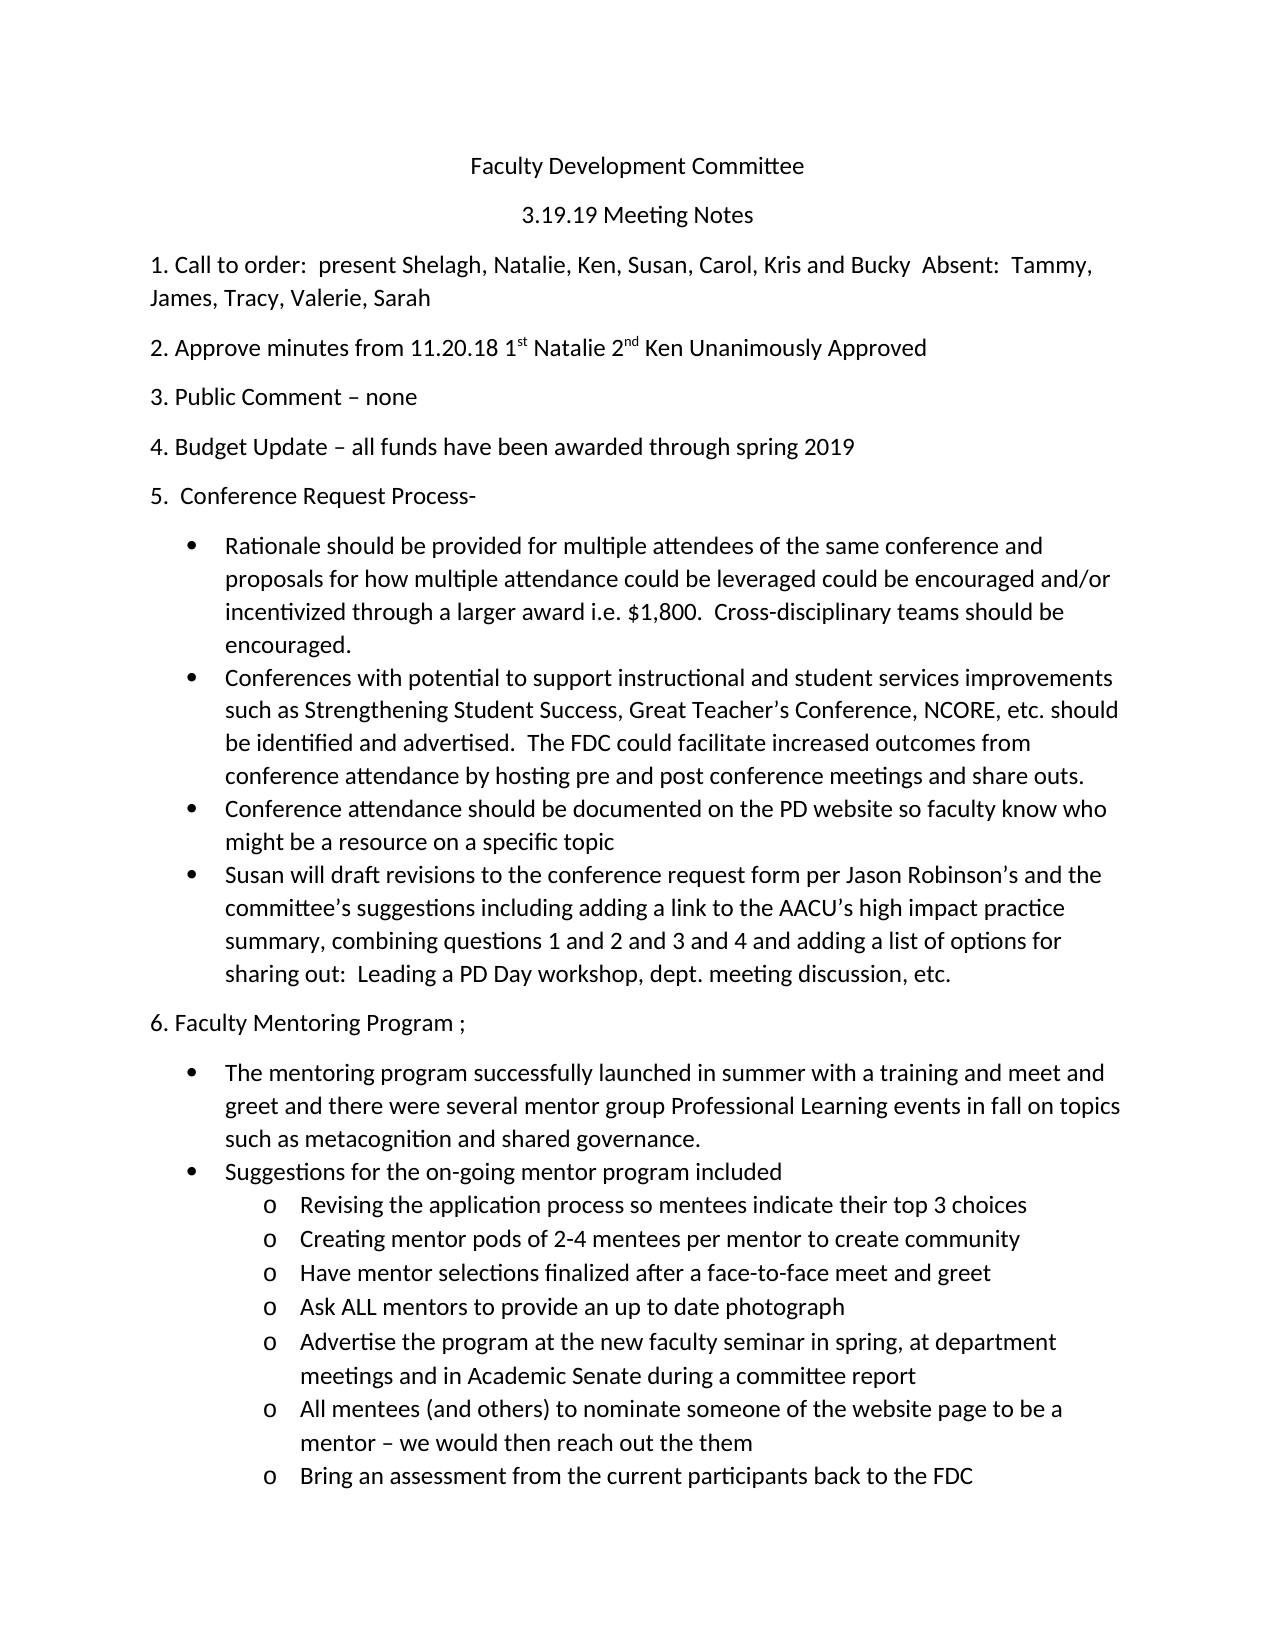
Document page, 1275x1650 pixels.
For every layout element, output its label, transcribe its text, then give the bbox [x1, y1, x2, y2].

list Revising the application process so mentees indicate their top 3 choices [262, 1189, 1125, 1221]
text 6. Faculty Mentoring Program ; [150, 1007, 1125, 1038]
text 3. Public Comment – none [150, 381, 1125, 412]
text 4. Budget Update – all funds have been awarded through spring 2019 [150, 431, 1125, 461]
list Creating mentor pods of 2-4 mentees per mentor to create community [262, 1223, 1125, 1255]
text Faculty Development Committee [150, 150, 1125, 181]
list Bring an assessment from the current participants back to the FDC [262, 1460, 1125, 1492]
list The mentoring program successfully launched in summer with a training and meet and greet and there were several mentor group Professional Learning events in fall on topics such as metacognition and shared governance. [187, 1057, 1125, 1153]
list Advertise the program at the new faculty seminar in spring, at department meetings and in Academic Senate during a committee report [262, 1326, 1125, 1391]
list Susan will draft revisions to the conference request form per Jason Robinson’s and the committee’s suggestions including adding a link to the AACU’s high impact practice summary, combining questions 1 and 2 and 3 and 4 and adding a list of options for sharing out: Leading a PD Day workshop, dept. meeting discussion, etc. [187, 859, 1125, 988]
list Conferences with potential to support instructional and student services improvements such as Strengthening Student Success, Great Teacher’s Conference, NCORE, etc. should be identified and advertised. The FDC could facilitate increased outcomes from conference attendance by hosting pre and post conference meetings and share outs. [187, 662, 1125, 791]
list All mentees (and others) to nominate someone of the website page to be a mentor – we would then reach out the them [262, 1393, 1125, 1458]
list Suggestions for the on-going mentor program included [187, 1156, 1125, 1186]
text 2. Approve minutes from 11.20.18 1st Natalie 2nd Ken Unanimously Approved [150, 332, 1125, 362]
list Have mentor selections finalized after a face-to-face meet and greet [262, 1257, 1125, 1289]
text 1. Call to order: present Shelagh, Natalie, Ken, Susan, Carol, Kris and Bucky Absent: Tammy, James, Tracy, Valerie, Sarah [150, 249, 1125, 313]
list Conference attendance should be documented on the PD website so faculty know who might be a resource on a specific topic [187, 793, 1125, 857]
list Rationale should be provided for multiple attendees of the same conference and proposals for how multiple attendance could be leveraged could be encouraged and/or incentivized through a larger award i.e. $1,800. Cross-disciplinary teams should be encouraged. [187, 530, 1125, 659]
text 3.19.19 Meeting Notes [150, 199, 1125, 230]
list Ask ALL mentors to provide an up to date photograph [262, 1292, 1125, 1323]
text 5. Conference Request Process- [150, 480, 1125, 511]
